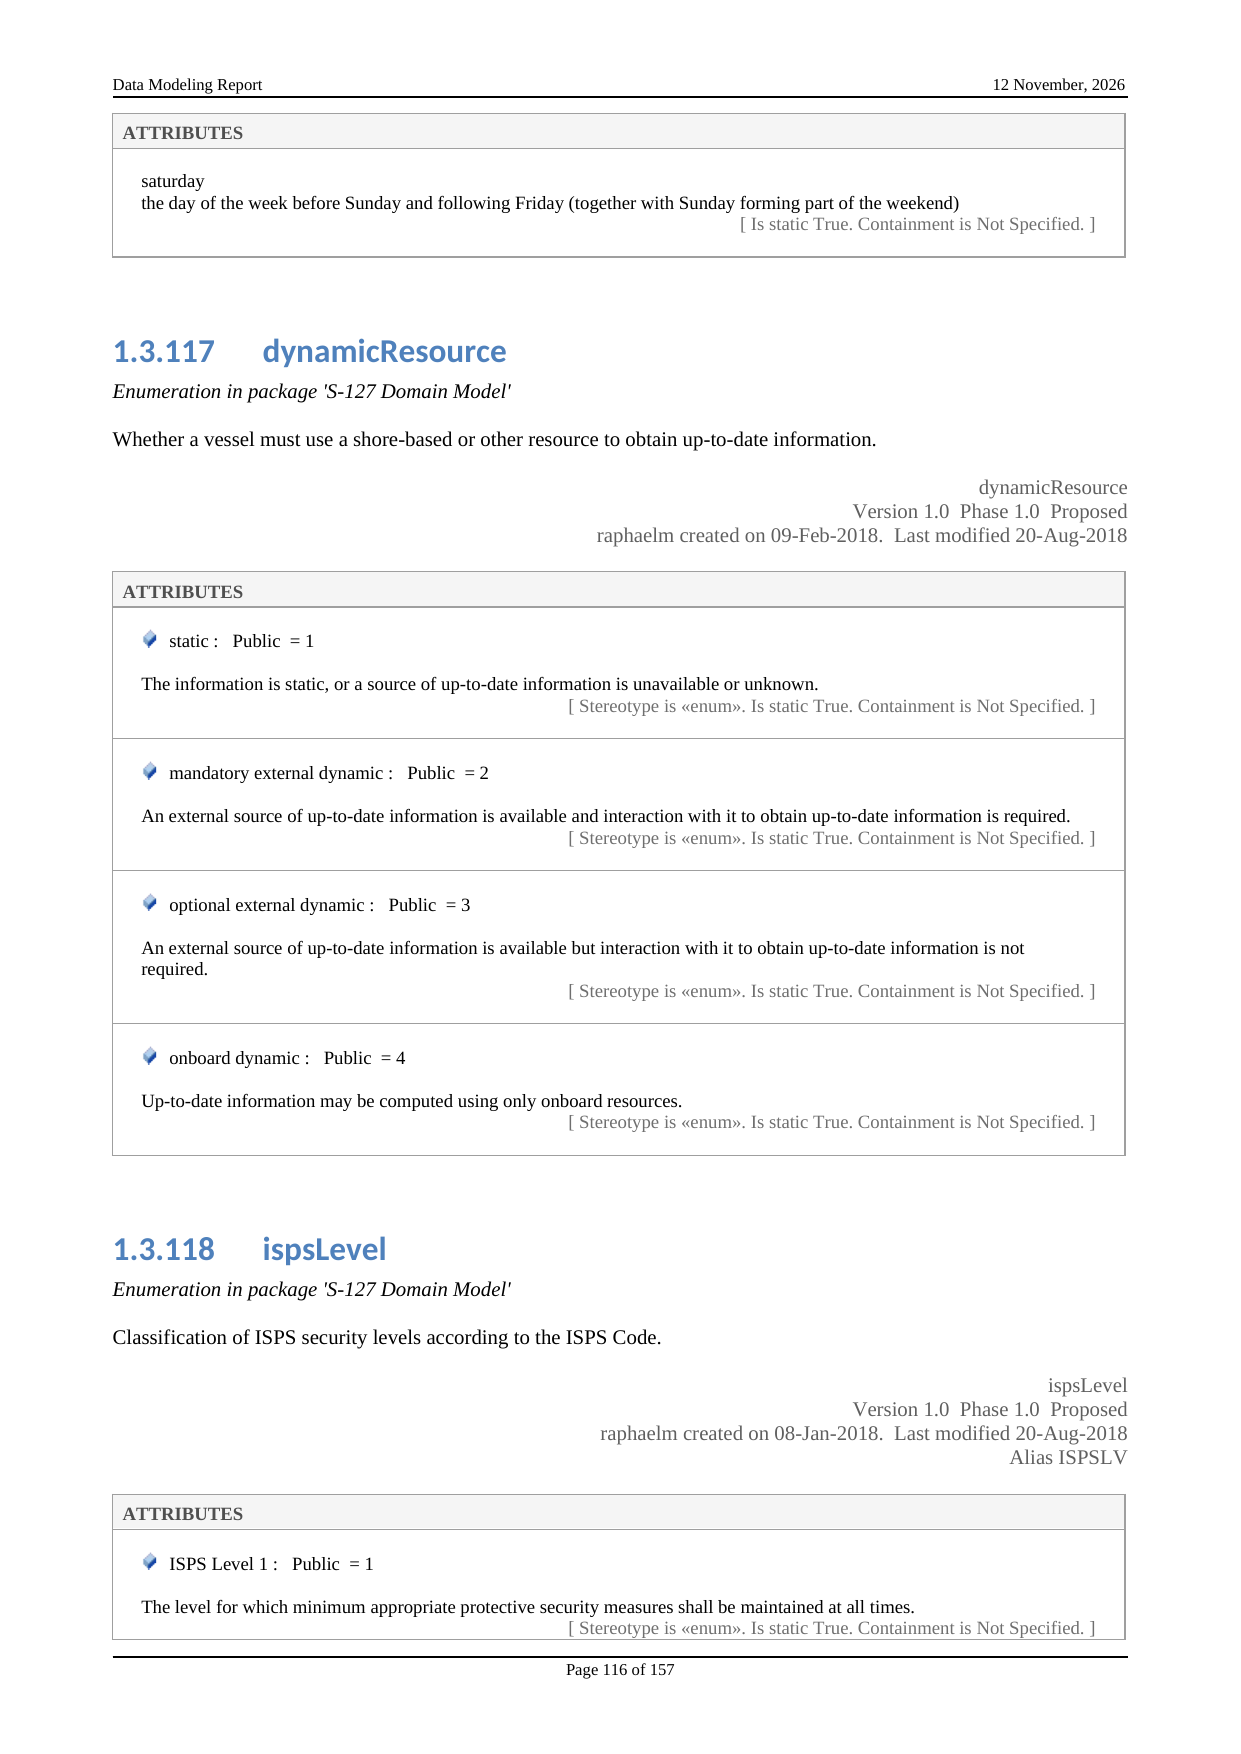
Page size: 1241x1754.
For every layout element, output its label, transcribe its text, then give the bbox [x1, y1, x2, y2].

table_cell optional external dynamic : Public = 3 An external source of up-to-date information is available but interaction with it to obtain up-to-date information is not required. [ Stereotype is «enum». Is static True. Containment is Not Specified. ] [113, 871, 1124, 1023]
picture [141, 628, 160, 648]
text Whether a vessel must use a shore-based or other resource to obtain up-to-date information. [112, 427, 1128, 451]
text Enumeration in package 'S-127 Domain Model' [112, 1277, 1128, 1301]
picture [141, 1045, 160, 1065]
table_cell mandatory external dynamic : Public = 2 An external source of up-to-date information is available and interaction with it to obtain up-to-date information is required. [ Stereotype is «enum». Is static True. Containment is Not Specified. ] [113, 739, 1124, 870]
picture [141, 760, 160, 780]
picture [141, 1551, 160, 1570]
text ispsLevel [112, 1373, 1128, 1397]
text Alias ISPSLV [112, 1445, 1128, 1469]
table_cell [113, 149, 1124, 256]
table_header ATTRIBUTES [113, 572, 1124, 606]
table_header ATTRIBUTES [113, 1495, 1124, 1528]
text raphaelm created on 08-Jan-2018. Last modified 20-Aug-2018 [112, 1421, 1128, 1445]
text Version 1.0 Phase 1.0 Proposed [112, 499, 1128, 523]
table_cell static : Public = 1 The information is static, or a source of up-to-date information is unavailable or unknown. [ Stereotype is «enum». Is static True. Containment is Not Specified. ] [113, 608, 1124, 738]
text Classification of ISPS security levels according to the ISPS Code. [112, 1325, 1128, 1349]
table_header ATTRIBUTES [113, 114, 1124, 148]
text raphaelm created on 09-Feb-2018. Last modified 20-Aug-2018 [112, 523, 1128, 547]
text dynamicResource [112, 475, 1128, 499]
subtitle dynamicResource [112, 330, 1128, 370]
table_cell onboard dynamic : Public = 4 Up-to-date information may be computed using only onboard resources. [ Stereotype is «enum». Is static True. Containment is Not Specified. ] [113, 1024, 1124, 1154]
text Version 1.0 Phase 1.0 Proposed [112, 1397, 1128, 1421]
subtitle ispsLevel [112, 1228, 1128, 1268]
picture [141, 892, 160, 911]
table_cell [113, 1530, 1124, 1639]
text Enumeration in package 'S-127 Domain Model' [112, 379, 1128, 403]
